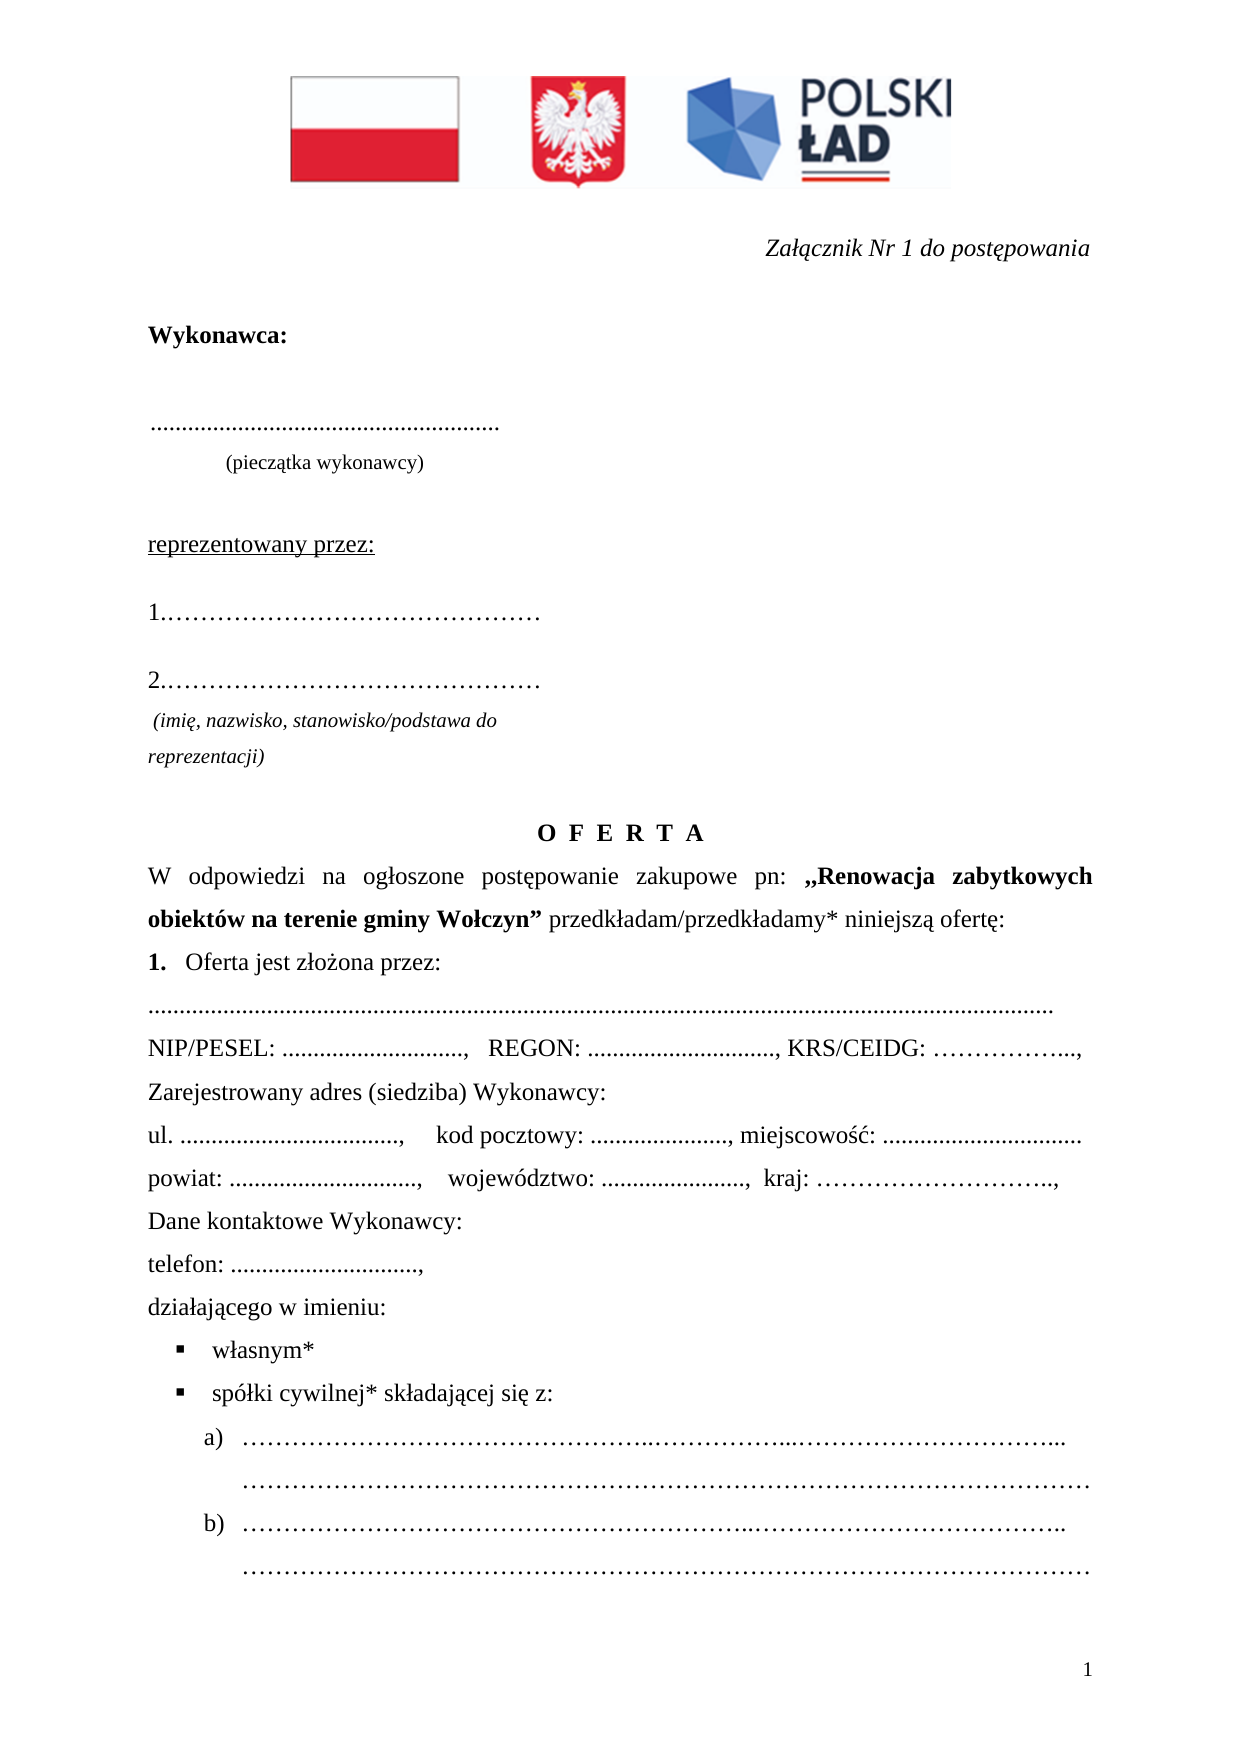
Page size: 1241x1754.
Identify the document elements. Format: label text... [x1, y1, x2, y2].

text reprezentowany przez: [148, 529, 1092, 558]
text W odpowiedzi na ogłoszone postępowanie zakupowe pn: ,,Renowacja zabytkowych obiektów na terenie gminy Wołczyn” przedkładam/przedkładamy* niniejszą ofertę: [148, 861, 1092, 933]
list ……………………………………………………..………………………………..………………………………………………………………………………………… [204, 1508, 1092, 1580]
text ................................................................................................................................................. [148, 990, 1092, 1019]
text 1.……………………………………… [148, 597, 546, 626]
list Oferta jest złożona przez: [148, 947, 1092, 976]
text Wykonawca: [148, 320, 1092, 349]
text Zarejestrowany adres (siedziba) Wykonawcy: [148, 1077, 1092, 1105]
text ........................................................ [148, 407, 502, 435]
text działającego w imieniu: [148, 1292, 1092, 1321]
list spółki cywilnej* składającej się z: [174, 1378, 1092, 1407]
text Dane kontaktowe Wykonawcy: [148, 1206, 1092, 1235]
text powiat: .............................., województwo: ......................., kraj: ……………………….., [148, 1163, 1092, 1192]
text (imię, nazwisko, stanowisko/podstawa do reprezentacji) [148, 708, 576, 768]
text NIP/PESEL: ............................., REGON: .............................., KRS/CEIDG: ……………..., [148, 1033, 1092, 1062]
text 2.……………………………………… [148, 665, 546, 694]
list …………………………………………..……………...…………………………...………………………………………………………………………………………… [204, 1422, 1092, 1493]
text (pieczątka wykonawcy) [148, 450, 502, 474]
text ul. ..................................., kod pocztowy: ......................, miejscowość: ................................ [148, 1120, 1092, 1148]
picture [289, 76, 952, 190]
list własnym* [174, 1335, 1092, 1364]
text O F E R T A [148, 818, 1092, 847]
text telefon: .............................., [148, 1249, 1092, 1278]
